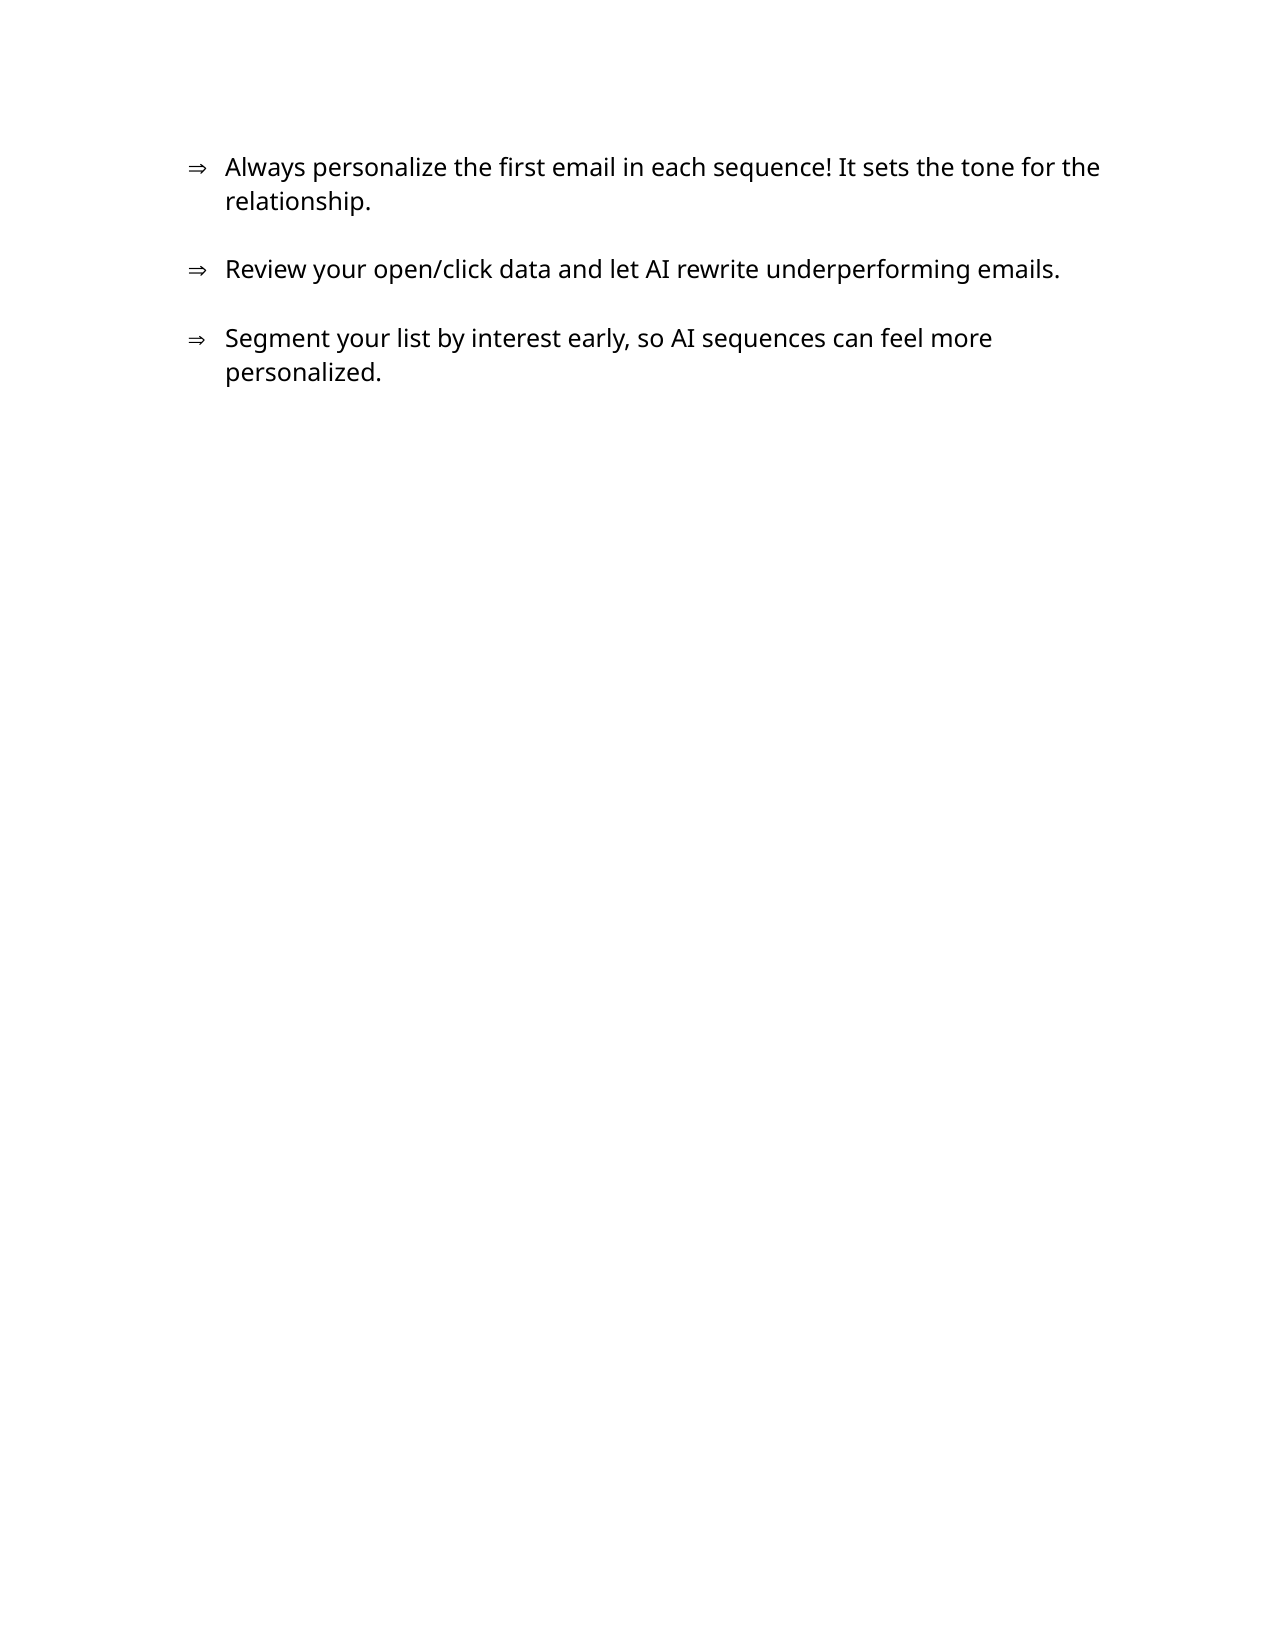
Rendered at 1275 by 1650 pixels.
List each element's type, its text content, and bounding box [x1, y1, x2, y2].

list Review your open/click data and let AI rewrite underperforming emails. [187, 252, 1125, 286]
list Always personalize the first email in each sequence! It sets the tone for the relationship. [187, 150, 1125, 218]
list Segment your list by interest early, so AI sequences can feel more personalized. [187, 320, 1125, 388]
